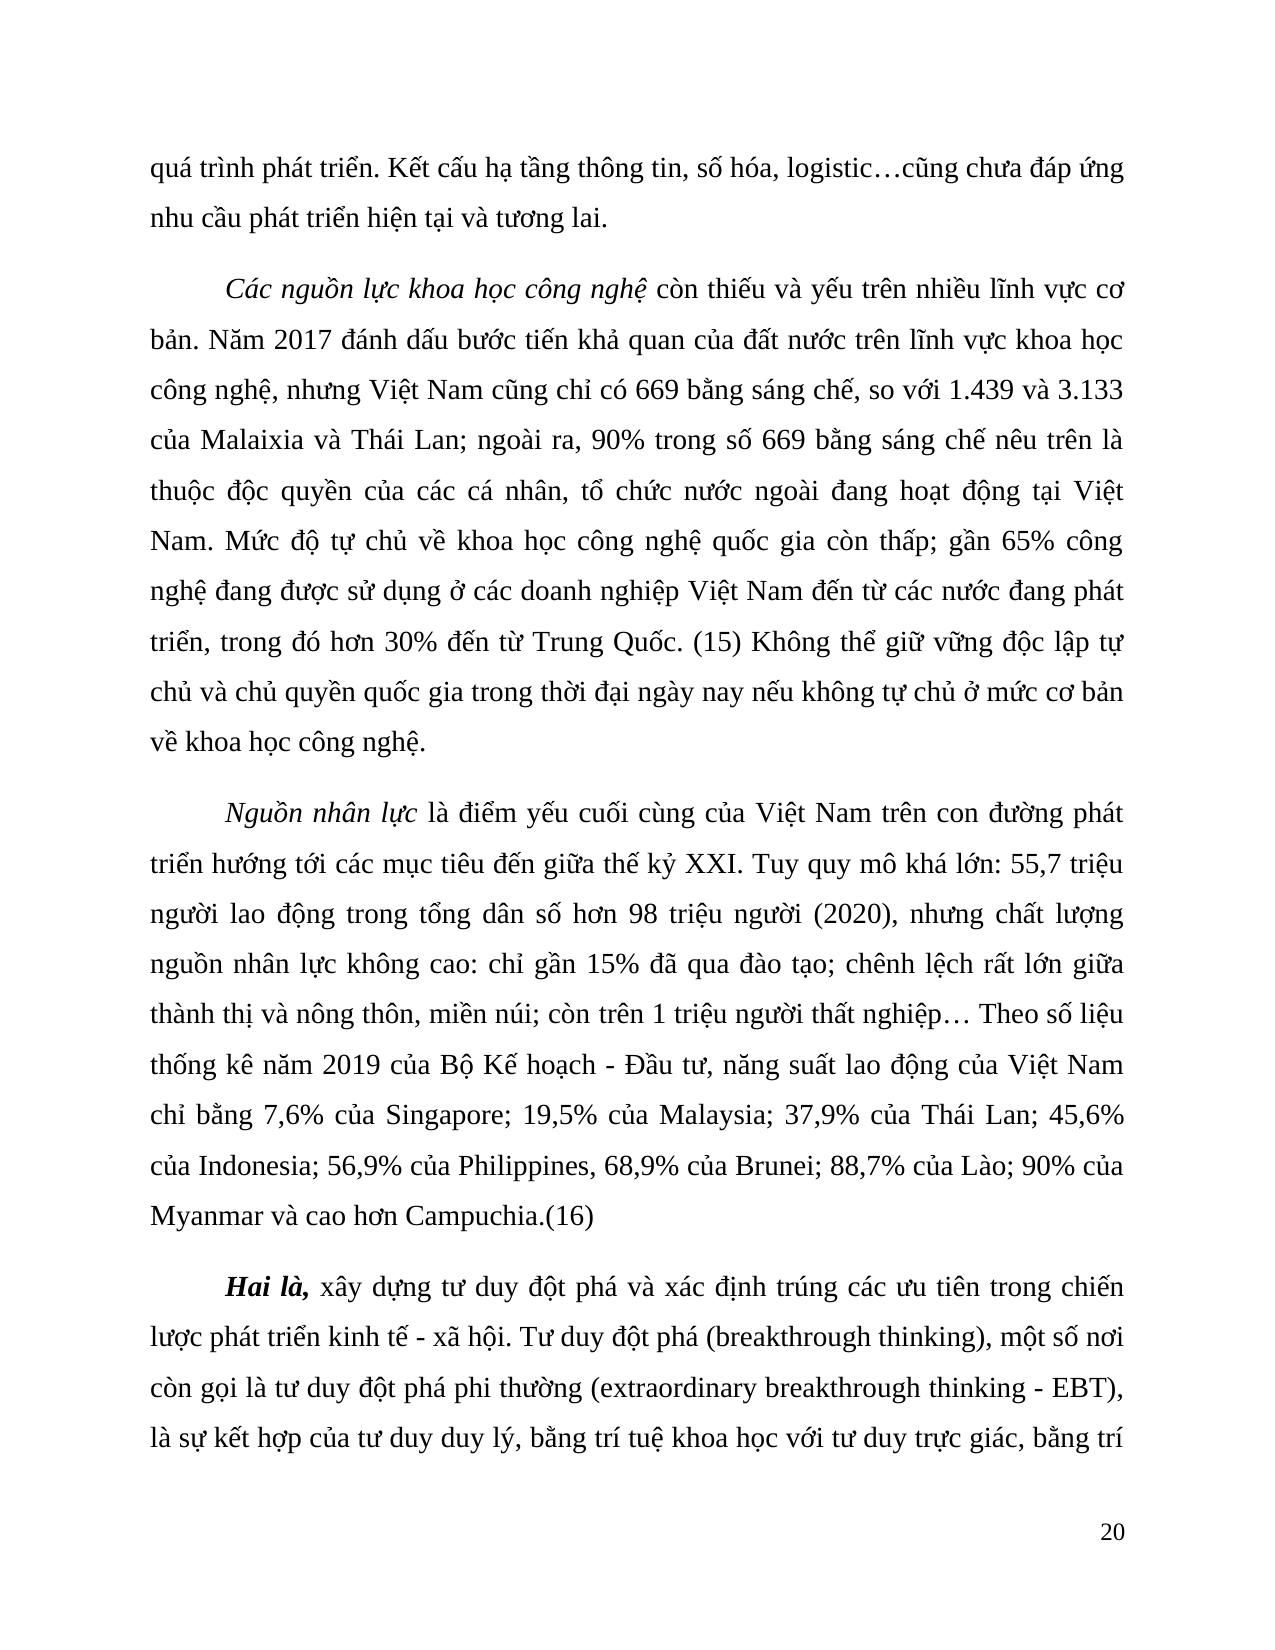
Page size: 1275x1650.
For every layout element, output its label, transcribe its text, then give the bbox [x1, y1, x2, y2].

text Nguồn nhân lực là điểm yếu cuối cùng của Việt Nam trên con đường phát triển hướng tới các mục tiêu đến giữa thế kỷ XXI. Tuy quy mô khá lớn: 55,7 triệu người lao động trong tổng dân số hơn 98 triệu người (2020), nhưng chất lượng nguồn nhân lực không cao: chỉ gần 15% đã qua đào tạo; chênh lệch rất lớn giữa thành thị và nông thôn, miền núi; còn trên 1 triệu người thất nghiệp… Theo số liệu thống kê năm 2019 của Bộ Kế hoạch - Đầu tư, năng suất lao động của Việt Nam chỉ bằng 7,6% của Singapore; 19,5% của Malaysia; 37,9% của Thái Lan; 45,6% của Indonesia; 56,9% của Philippines, 68,9% của Brunei; 88,7% của Lào; 90% của Myanmar và cao hơn Campuchia.(16) [150, 795, 1125, 1231]
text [150, 150, 1125, 234]
text Các nguồn lực khoa học công nghệ còn thiếu và yếu trên nhiều lĩnh vực cơ bản. Năm 2017 đánh dấu bước tiến khả quan của đất nước trên lĩnh vực khoa học công nghệ, nhưng Việt Nam cũng chỉ có 669 bằng sáng chế, so với 1.439 và 3.133 của Malaixia và Thái Lan; ngoài ra, 90% trong số 669 bằng sáng chế nêu trên là thuộc độc quyền của các cá nhân, tổ chức nước ngoài đang hoạt động tại Việt Nam. Mức độ tự chủ về khoa học công nghệ quốc gia còn thấp; gần 65% công nghệ đang được sử dụng ở các doanh nghiệp Việt Nam đến từ các nước đang phát triển, trong đó hơn 30% đến từ Trung Quốc. (15) Không thể giữ vững độc lập tự chủ và chủ quyền quốc gia trong thời đại ngày nay nếu không tự chủ ở mức cơ bản về khoa học công nghệ. [150, 271, 1125, 758]
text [150, 1269, 1125, 1453]
